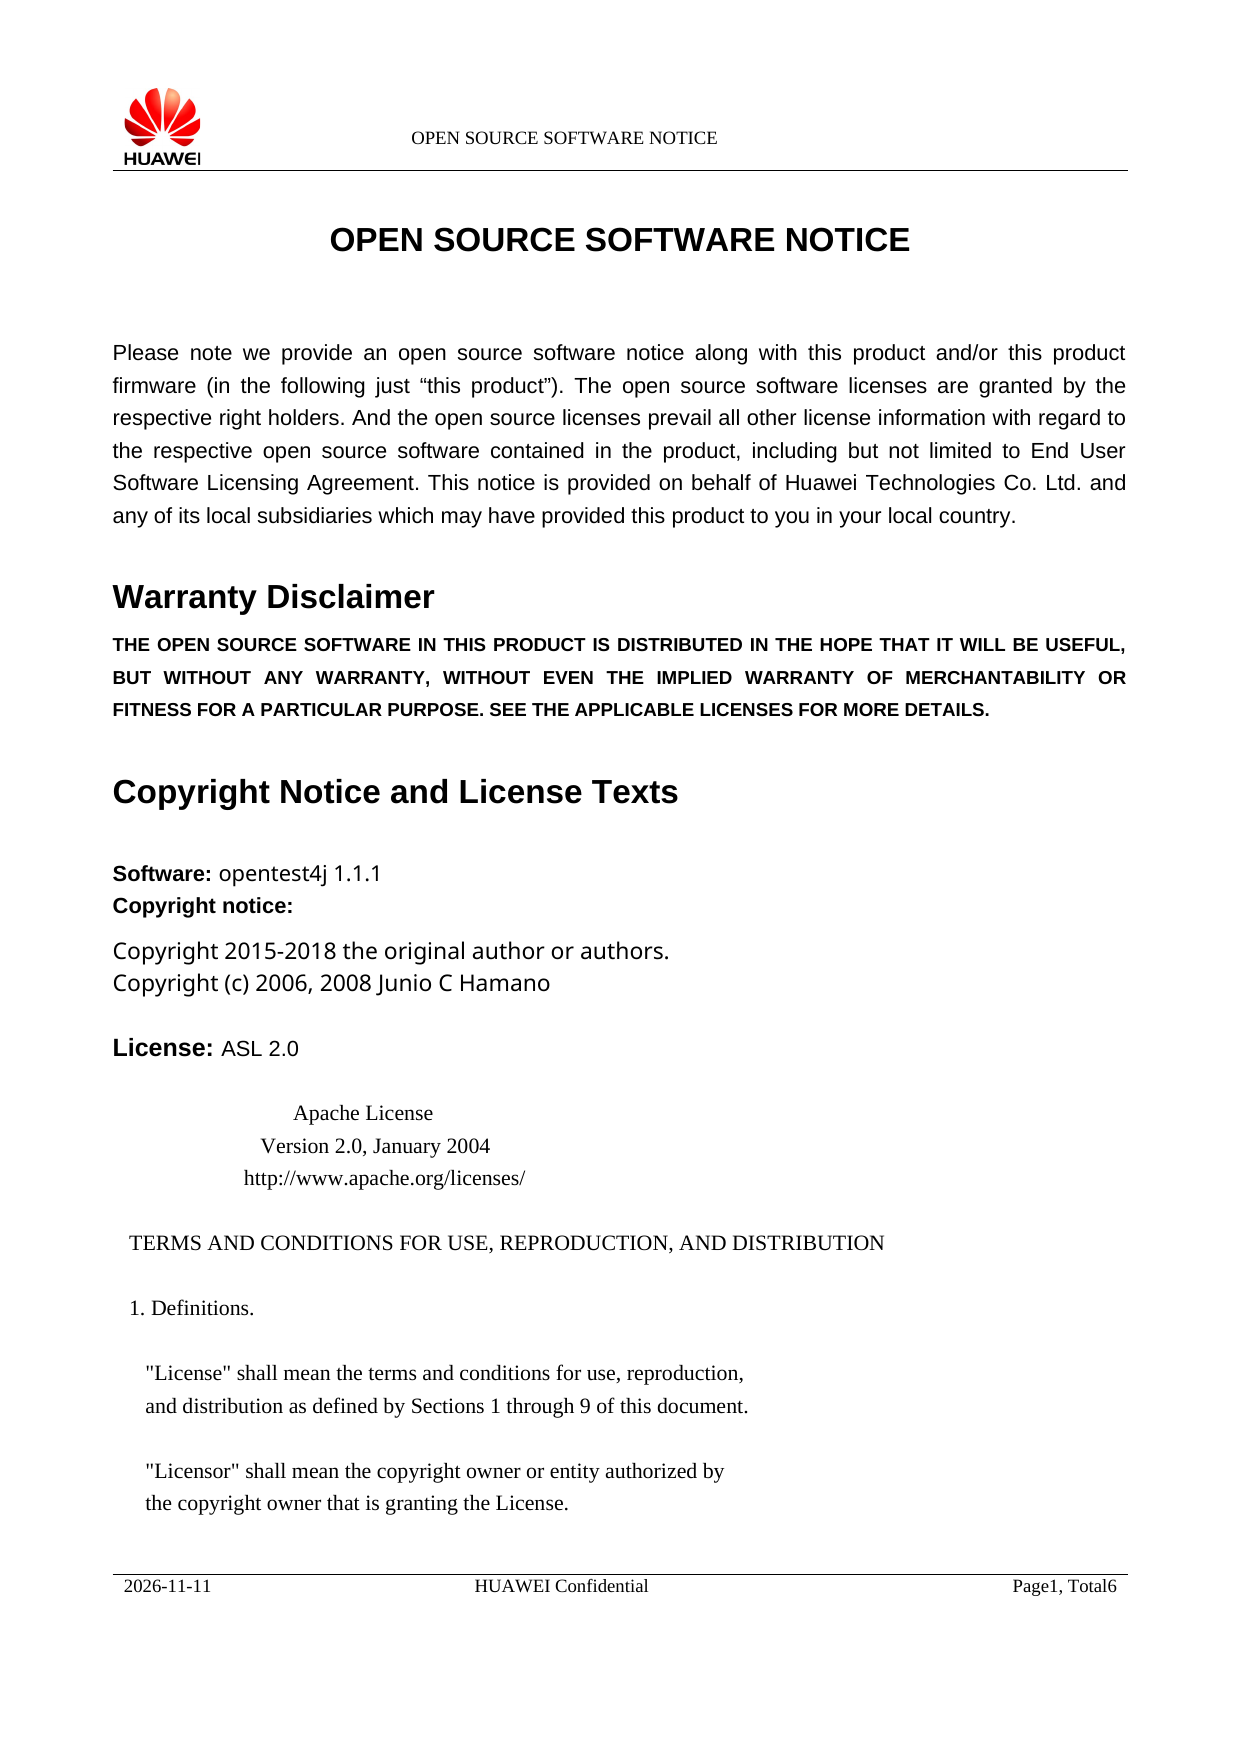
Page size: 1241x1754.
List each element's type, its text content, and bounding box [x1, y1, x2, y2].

picture [124, 88, 201, 165]
text Copyright Notice and License Texts [112, 759, 1128, 824]
text License: ASL 2.0 [112, 1031, 1128, 1064]
text Warranty Disclaimer [112, 564, 1128, 629]
text Copyright notice: [112, 889, 1128, 921]
text Please note we provide an open source software notice along with this product and/or this product firmware (in the following just “this product”). The open source software licenses are granted by the respective right holders. And the open source licenses prevail all other license information with regard to the respective open source software contained in the product, including but not limited to End User Software Licensing Agreement. This notice is provided on behalf of Huawei Technologies Co. Ltd. and any of its local subsidiaries which may have provided this product to you in your local country. [112, 336, 1128, 531]
text The open source software in this product is distributed in the hope that it will be useful, but WITHOUT ANY WARRANTY, without even the implied warranty of MERCHANTABILITY or FITNESS FOR A PARTICULAR PURPOSE. See the applicable licenses for more details. [112, 629, 1128, 726]
title Software: opentest4j 1.1.1 [112, 856, 1128, 889]
text OPEN SOURCE SOFTWARE NOTICE [112, 206, 1128, 271]
text Copyright 2015-2018 the original author or authors. Copyright (c) 2006, 2008 Junio C Hamano [112, 934, 1128, 1031]
